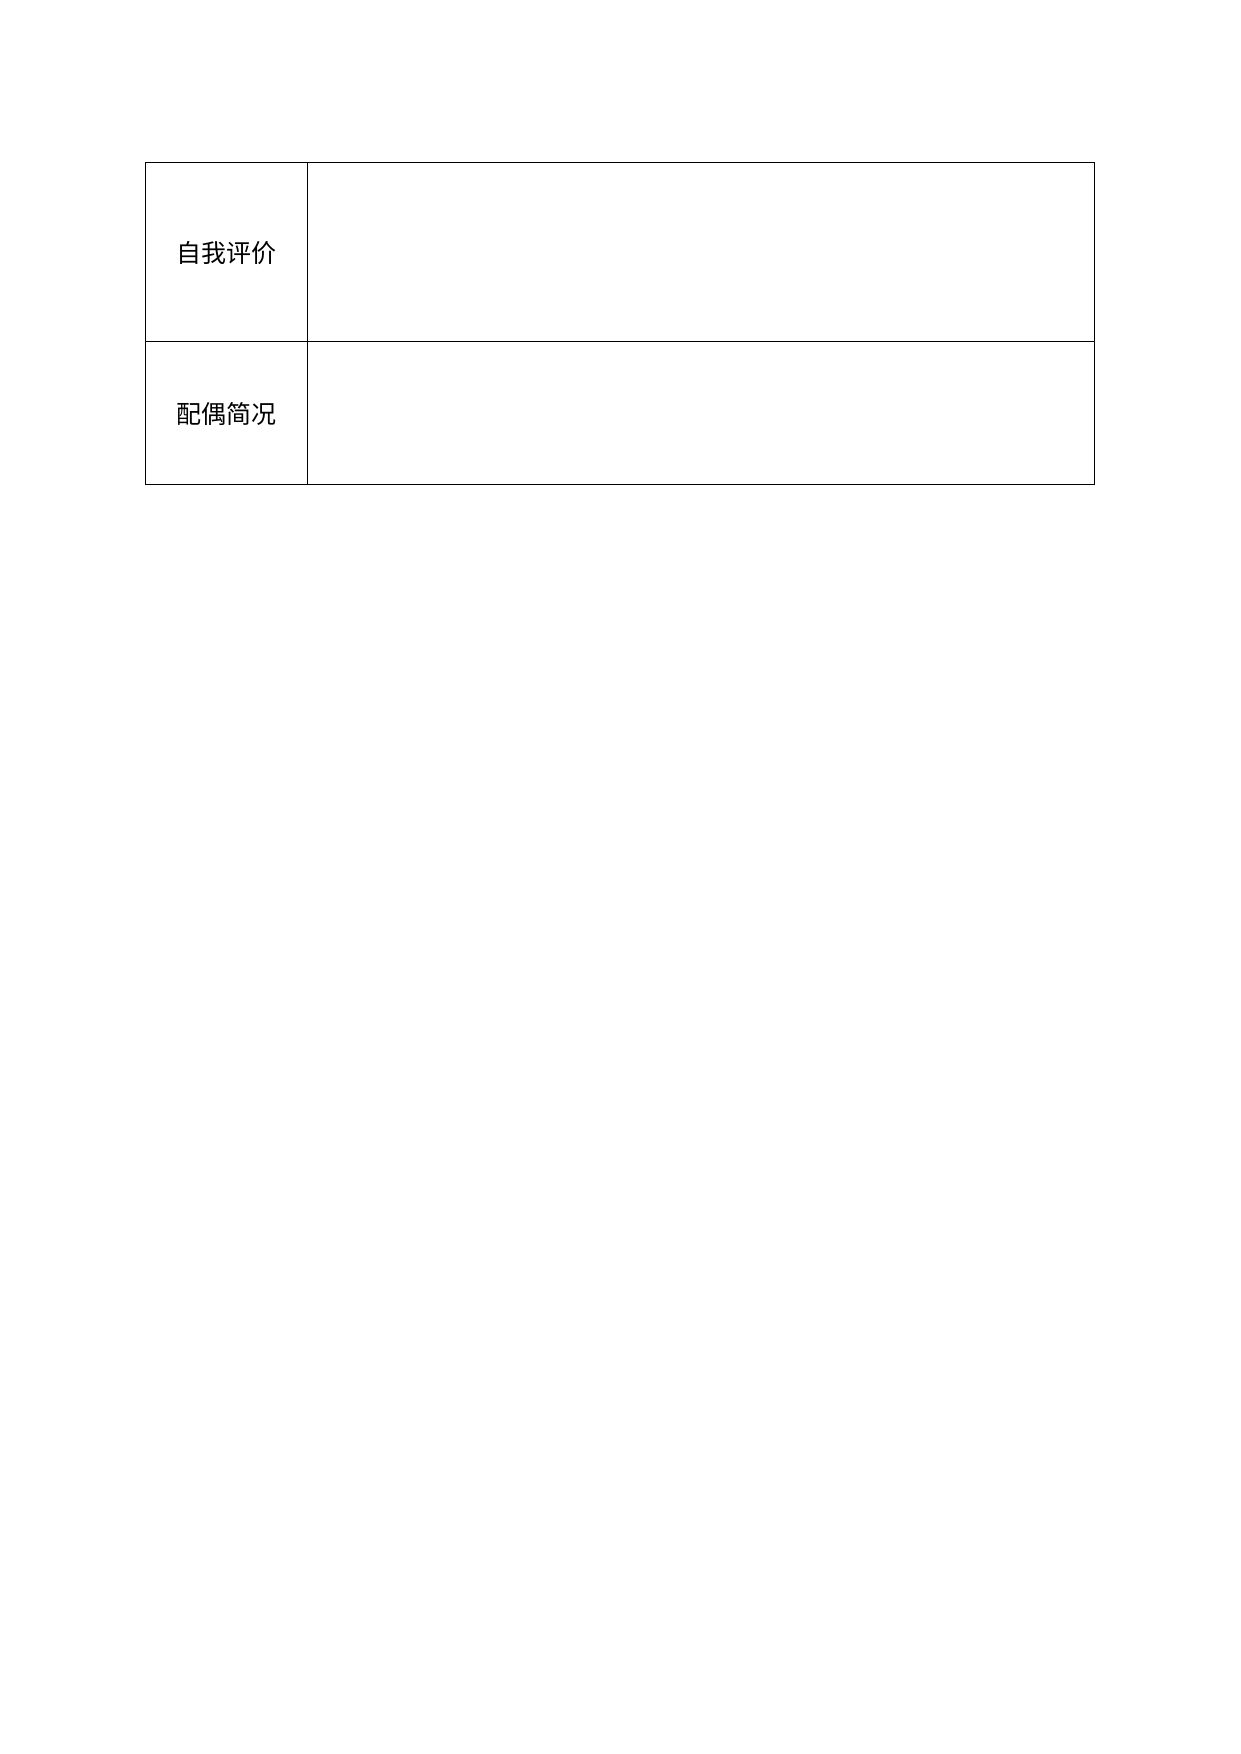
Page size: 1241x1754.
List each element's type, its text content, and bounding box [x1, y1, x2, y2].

table_cell 自我评价 [146, 163, 307, 341]
table_cell 配偶简况 [146, 342, 307, 484]
table_cell [308, 342, 1094, 484]
table_cell [308, 163, 1094, 341]
